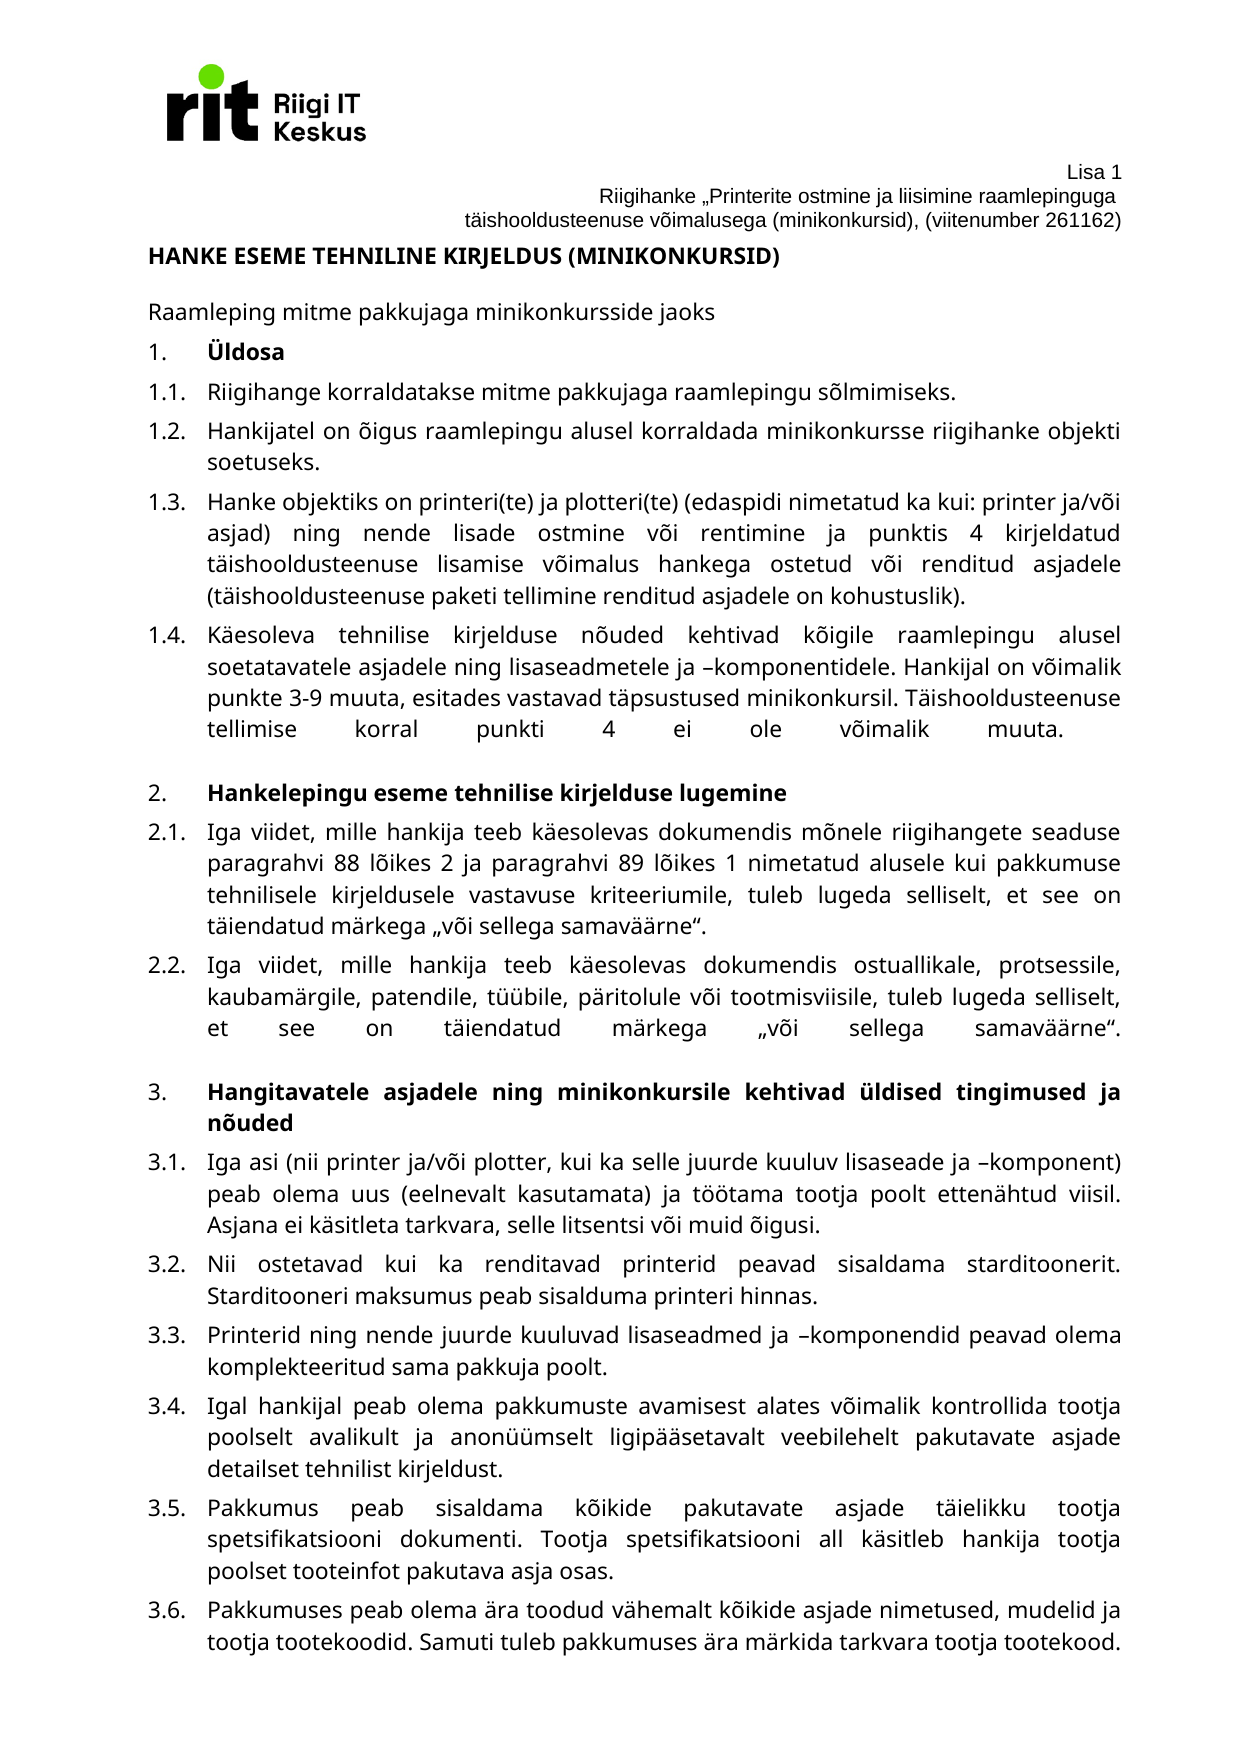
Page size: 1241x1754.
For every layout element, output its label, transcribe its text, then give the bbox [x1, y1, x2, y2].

text Hankijatel on õigus raamlepingu alusel korraldada minikonkursse riigihanke objekti soetuseks. [148, 415, 1122, 478]
text Raamleping mitme pakkujaga minikonkursside jaoks [148, 296, 1122, 328]
text Üldosa [148, 336, 1122, 367]
picture [147, 44, 385, 160]
text Igal hankijal peab olema pakkumuste avamisest alates võimalik kontrollida tootja poolselt avalikult ja anonüümselt ligipääsetavalt veebilehelt pakutavate asjade detailset tehnilist kirjeldust. [148, 1390, 1122, 1484]
text Printerid ning nende juurde kuuluvad lisaseadmed ja –komponendid peavad olema komplekteeritud sama pakkuja poolt. [148, 1319, 1122, 1382]
text Riigihange korraldatakse mitme pakkujaga raamlepingu sõlmimiseks. [148, 376, 1122, 407]
text Nii ostetavad kui ka renditavad printerid peavad sisaldama starditoonerit. Starditooneri maksumus peab sisalduma printeri hinnas. [148, 1248, 1122, 1311]
text Käesoleva tehnilise kirjelduse nõuded kehtivad kõigile raamlepingu alusel soetatavatele asjadele ning lisaseadmetele ja –komponentidele. Hankijal on võimalik punkte 3-9 muuta, esitades vastavad täpsustused minikonkursil. Täishooldusteenuse tellimise korral punkti 4 ei ole võimalik muuta. [148, 619, 1122, 768]
text Hangitavatele asjadele ning minikonkursile kehtivad üldised tingimused ja nõuded [148, 1076, 1122, 1138]
subtitle HANKE ESEME TEHNILINE KIRJELDUS (minikonkursid) [148, 240, 1122, 271]
text Hanke objektiks on printeri(te) ja plotteri(te) (edaspidi nimetatud ka kui: printer ja/või asjad) ning nende lisade ostmine või rentimine ja punktis 4 kirjeldatud täishooldusteenuse lisamise võimalus hankega ostetud või renditud asjadele (täishooldusteenuse paketi tellimine renditud asjadele on kohustuslik). [148, 486, 1122, 611]
text Hankelepingu eseme tehnilise kirjelduse lugemine [148, 777, 1122, 808]
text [148, 1594, 1122, 1657]
text Iga asi (nii printer ja/või plotter, kui ka selle juurde kuuluv lisaseade ja –komponent) peab olema uus (eelnevalt kasutamata) ja töötama tootja poolt ettenähtud viisil. Asjana ei käsitleta tarkvara, selle litsentsi või muid õigusi. [148, 1146, 1122, 1240]
text Pakkumus peab sisaldama kõikide pakutavate asjade täielikku tootja spetsifikatsiooni dokumenti. Tootja spetsifikatsiooni all käsitleb hankija tootja poolset tooteinfot pakutava asja osas. [148, 1492, 1122, 1586]
text Iga viidet, mille hankija teeb käesolevas dokumendis ostuallikale, protsessile, kaubamärgile, patendile, tüübile, päritolule või tootmisviisile, tuleb lugeda selliselt, et see on täiendatud märkega „või sellega samaväärne“. [148, 949, 1122, 1067]
text Iga viidet, mille hankija teeb käesolevas dokumendis mõnele riigihangete seaduse paragrahvi 88 lõikes 2 ja paragrahvi 89 lõikes 1 nimetatud alusele kui pakkumuse tehnilisele kirjeldusele vastavuse kriteeriumile, tuleb lugeda selliselt, et see on täiendatud märkega „või sellega samaväärne“. [148, 816, 1122, 941]
